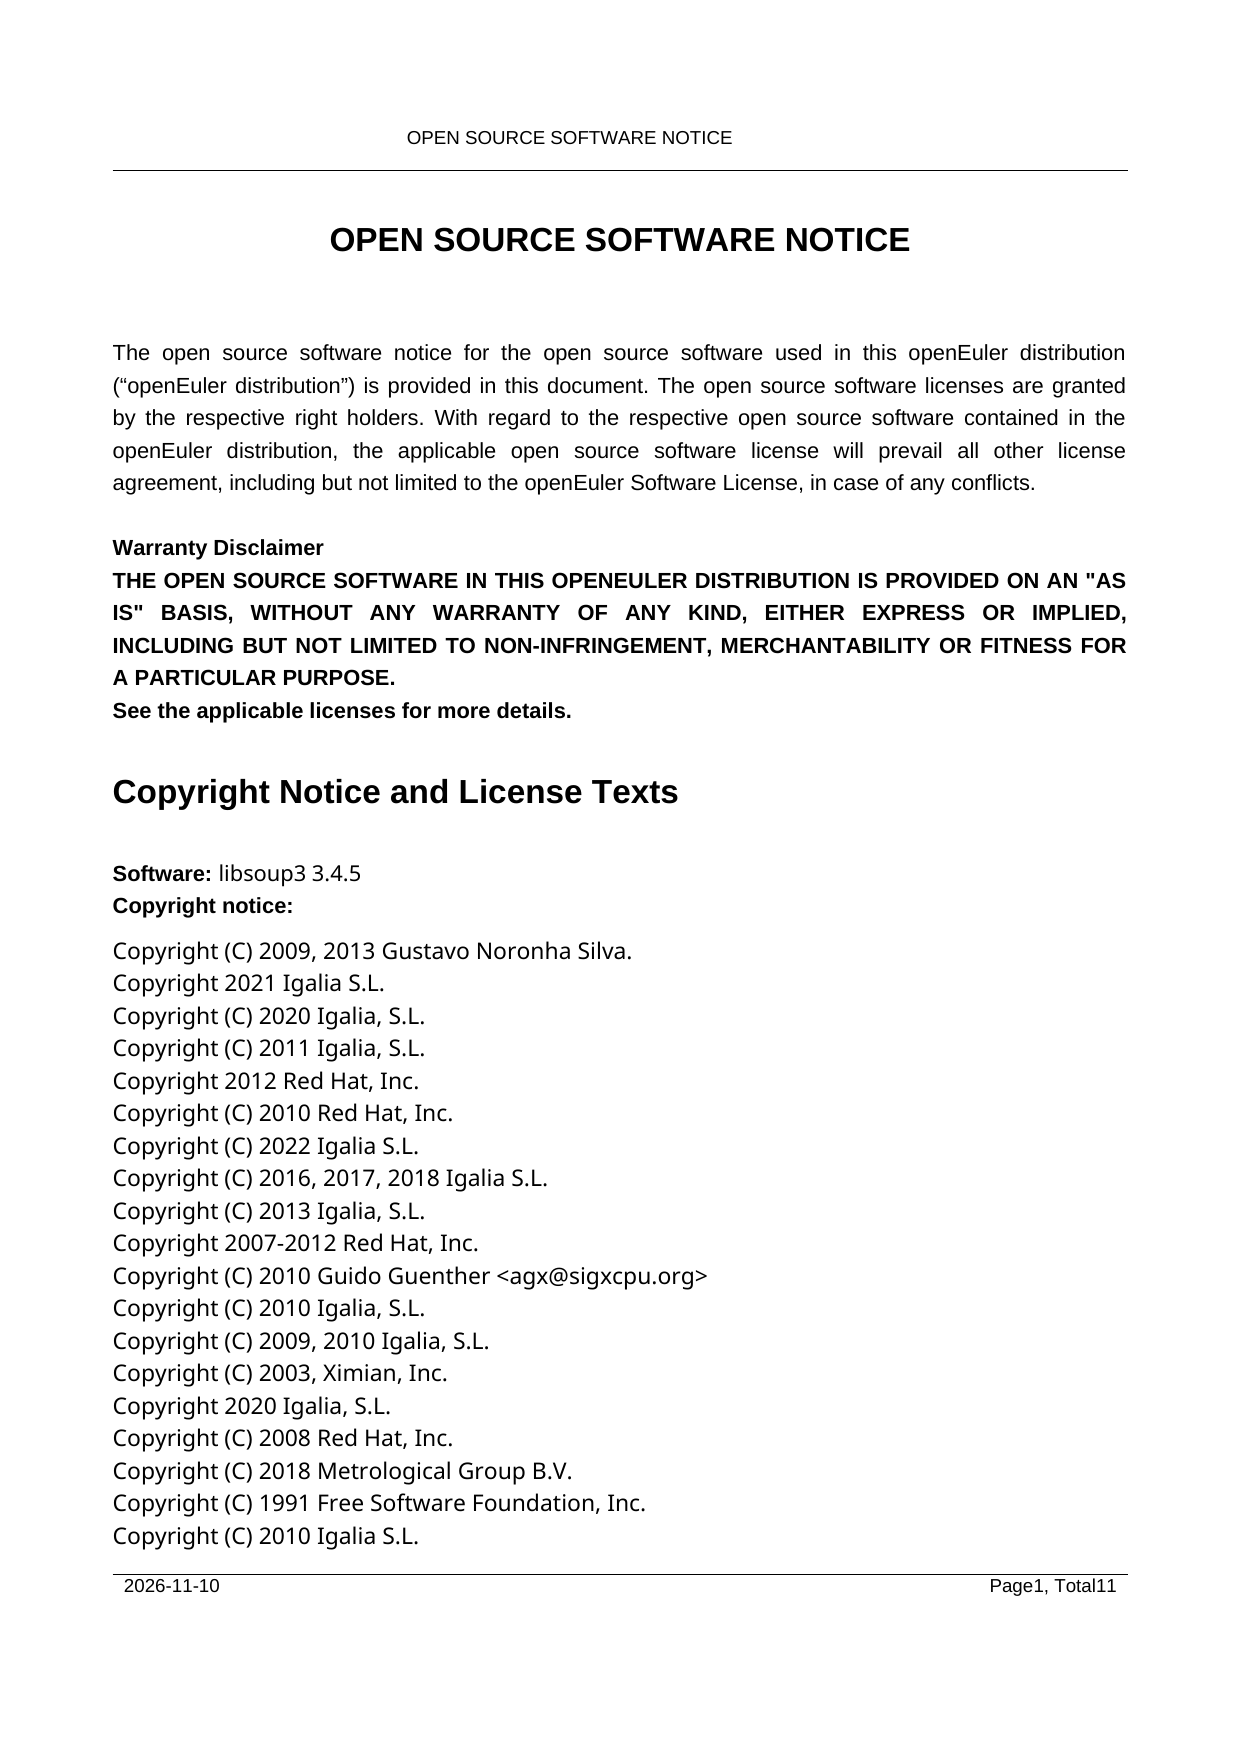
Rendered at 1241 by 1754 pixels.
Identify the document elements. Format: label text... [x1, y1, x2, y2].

text The open source software notice for the open source software used in this openEuler distribution (“openEuler distribution”) is provided in this document. The open source software licenses are granted by the respective right holders. With regard to the respective open source software contained in the openEuler distribution, the applicable open source software license will prevail all other license agreement, including but not limited to the openEuler Software License, in case of any conflicts. [112, 336, 1128, 499]
text OPEN SOURCE SOFTWARE NOTICE [112, 206, 1128, 271]
text Copyright notice: [112, 889, 1128, 921]
text THE OPEN SOURCE SOFTWARE IN THIS OPENEULER DISTRIBUTION IS PROVIDED ON AN "AS IS" BASIS, WITHOUT ANY WARRANTY OF ANY KIND, EITHER EXPRESS OR IMPLIED, INCLUDING BUT NOT LIMITED TO NON-INFRINGEMENT, MERCHANTABILITY OR FITNESS FOR A PARTICULAR PURPOSE. See the applicable licenses for more details. [112, 564, 1128, 726]
title Software: libsoup3 3.4.5 [112, 856, 1128, 889]
text Warranty Disclaimer [112, 531, 1128, 564]
text Copyright Notice and License Texts [112, 759, 1128, 824]
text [112, 934, 1128, 1551]
